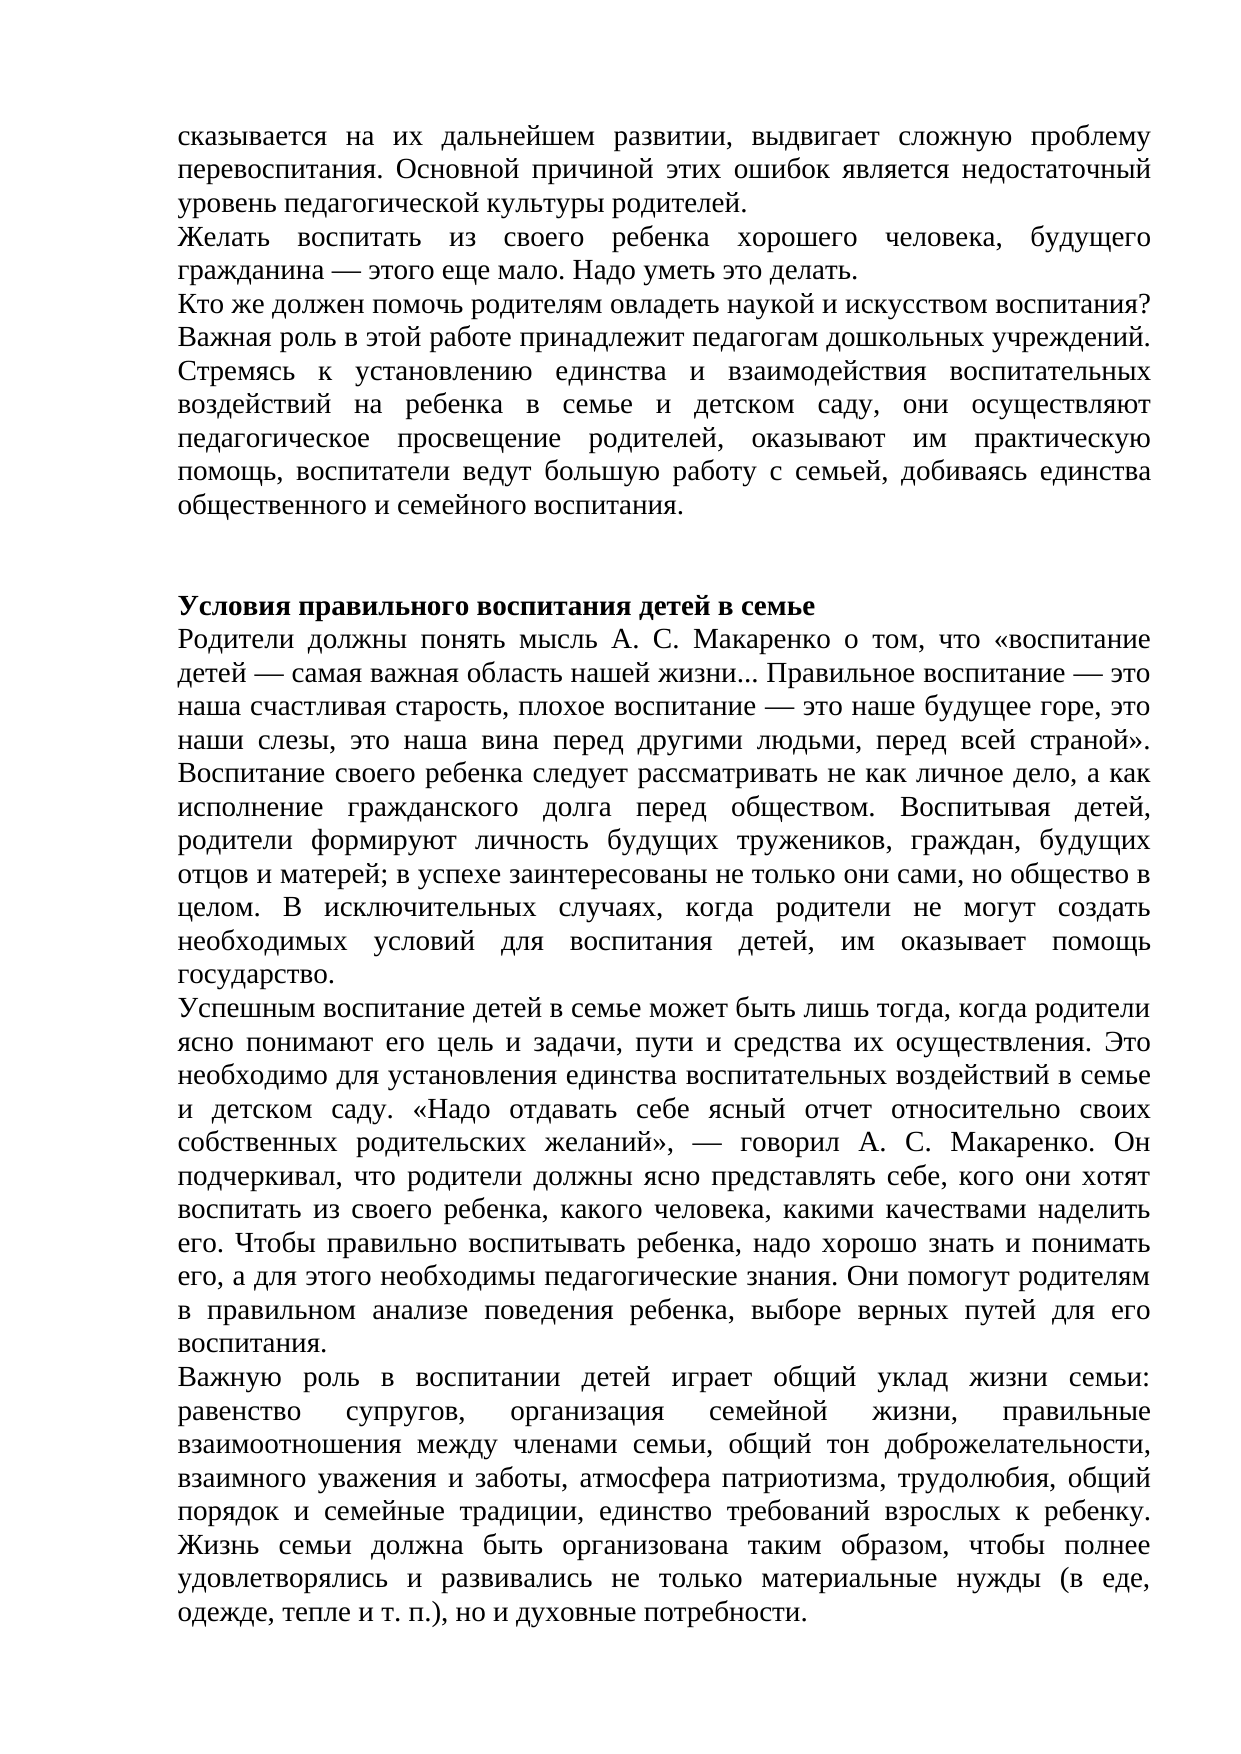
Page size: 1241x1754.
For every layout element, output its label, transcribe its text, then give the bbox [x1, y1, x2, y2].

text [177, 118, 1152, 219]
text Условия правильного воспитания детей в семье [177, 588, 1152, 621]
text Важную роль в воспитании детей играет общий уклад жизни семьи: равенство супругов, организация семейной жизни, правильные взаимоотношения между членами семьи, общий тон доброжелательности, взаимного уважения и заботы, атмосфера патриотизма, трудолюбия, общий порядок и семейные традиции, единство требований взрослых к ребенку. Жизнь семьи должна быть организована таким образом, чтобы полнее удовлетворялись и развивались не только материальные нужды (в еде, одежде, тепле и т. п.), но и духовные потребности. [177, 1359, 1152, 1627]
text Родители должны понять мысль А. С. Макаренко о том, что «воспитание детей — самая важная область нашей жизни... Правильное воспитание — это наша счастливая старость, плохое воспитание — это наше будущее горе, это наши слезы, это наша вина перед другими людьми, перед всей страной». Воспитание своего ребенка следует рассматривать не как личное дело, а как исполнение гражданского долга перед обществом. Воспитывая детей, родители формируют личность будущих тружеников, граждан, будущих отцов и матерей; в успехе заинтересованы не только они сами, но общество в целом. В исключительных случаях, когда родители не могут создать необходимых условий для воспитания детей, им оказывает помощь государство. [177, 621, 1152, 990]
text Успешным воспитание детей в семье может быть лишь тогда, когда родители ясно понимают его цель и задачи, пути и средства их осуществления. Это необходимо для установления единства воспитательных воздействий в семье и детском саду. «Надо отдавать себе ясный отчет относительно своих собственных родительских желаний», — говорил А. С. Макаренко. Он подчеркивал, что родители должны ясно представлять себе, кого они хотят воспитать из своего ребенка, какого человека, какими качествами наделить его. Чтобы правильно воспитывать ребенка, надо хорошо знать и понимать его, а для этого необходимы педагогические знания. Они помогут родителям в правильном анализе поведения ребенка, выборе верных путей для его воспитания. [177, 990, 1152, 1359]
text Желать воспитать из своего ребенка хорошего человека, будущего гражданина — этого еще мало. Надо уметь это делать. [177, 219, 1152, 286]
text Кто же должен помочь родителям овладеть наукой и искусством воспитания? Важная роль в этой работе принадлежит педагогам дошкольных учреждений. Стремясь к установлению единства и взаимодействия воспитательных воздействий на ребенка в семье и детском саду, они осуществляют педагогическое просвещение родителей, оказывают им практическую помощь, воспитатели ведут большую работу с семьей, добиваясь единства общественного и семейного воспитания. [177, 286, 1152, 521]
